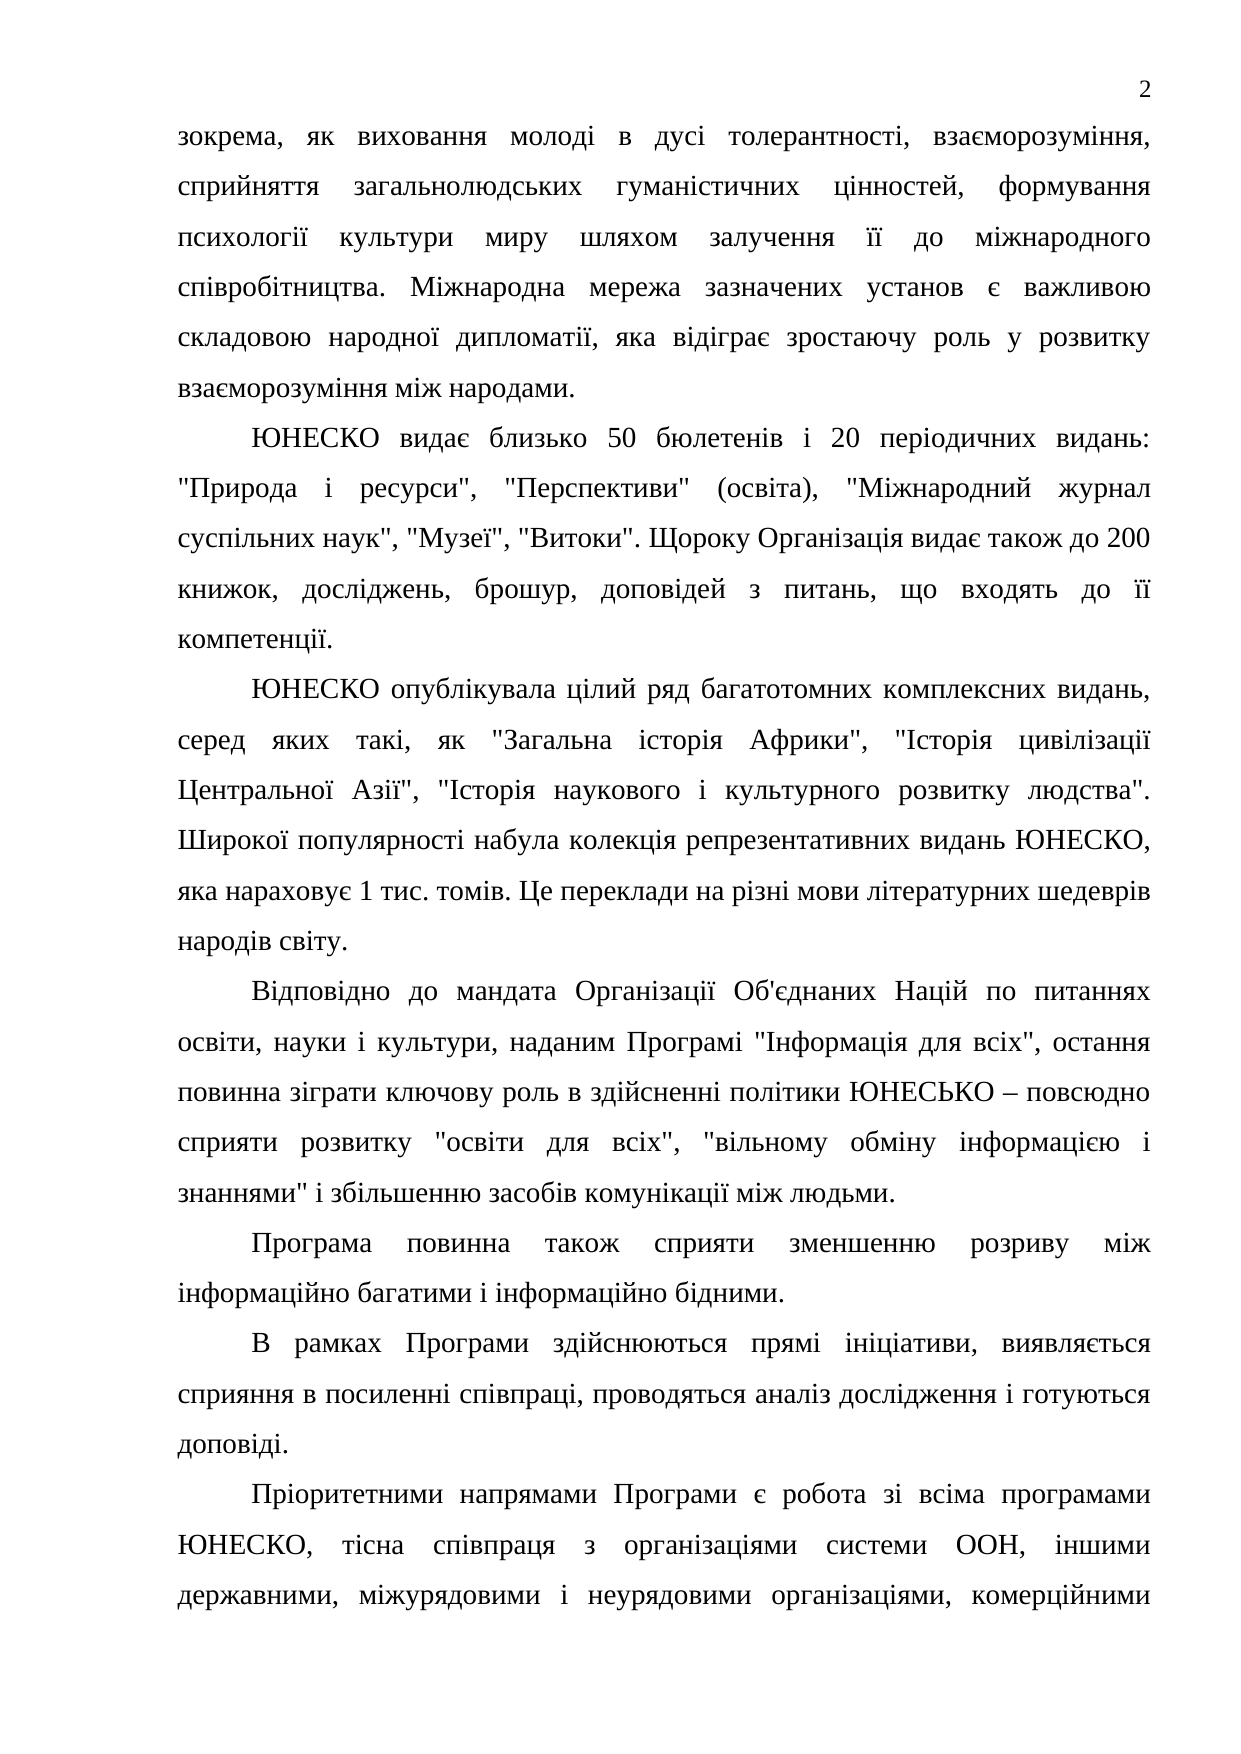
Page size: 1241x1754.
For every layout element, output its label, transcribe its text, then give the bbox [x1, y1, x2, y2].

text В рамках Програми здійснюються прямі ініціативи, виявляється сприяння в посиленні співпраці, проводяться аналіз дослідження і готуються доповіді. [177, 1326, 1152, 1460]
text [177, 118, 1152, 403]
text Відповідно до мандата Організації Об'єднаних Націй по питаннях освіти, науки і культури, наданим Програмі "Інформація для всіх", остання повинна зіграти ключову роль в здійсненні політики ЮНЕСЬКО – повсюдно сприяти розвитку "освіти для всіх", "вільному обміну інформацією і знаннями" і збільшенню засобів комунікації між людьми. [177, 973, 1152, 1208]
text ЮНЕСКО видає близько 50 бюлетенів і 20 періодичних видань: "Природа і ресурси", "Перспективи" (освіта), "Міжнародний журнал суспільних наук", "Музеї", "Витоки". Щороку Організація видає також до 200 книжок, досліджень, брошур, доповідей з питань, що входять до її компетенції. [177, 420, 1152, 655]
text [177, 1477, 1152, 1611]
text ЮНЕСКО опублікувала цілий ряд багатотомних комплексних видань, серед яких такі, як "Загальна історія Африки", "Історія цивілізації Центральної Азії", "Історія наукового і культурного розвитку людства". Широкої популярності набула колекція репрезентативних видань ЮНЕСКО, яка нараховує 1 тис. томів. Це переклади на різні мови літературних шедеврів народів світу. [177, 672, 1152, 957]
text Програма повинна також сприяти зменшенню розриву між інформаційно багатими і інформаційно бідними. [177, 1225, 1152, 1309]
